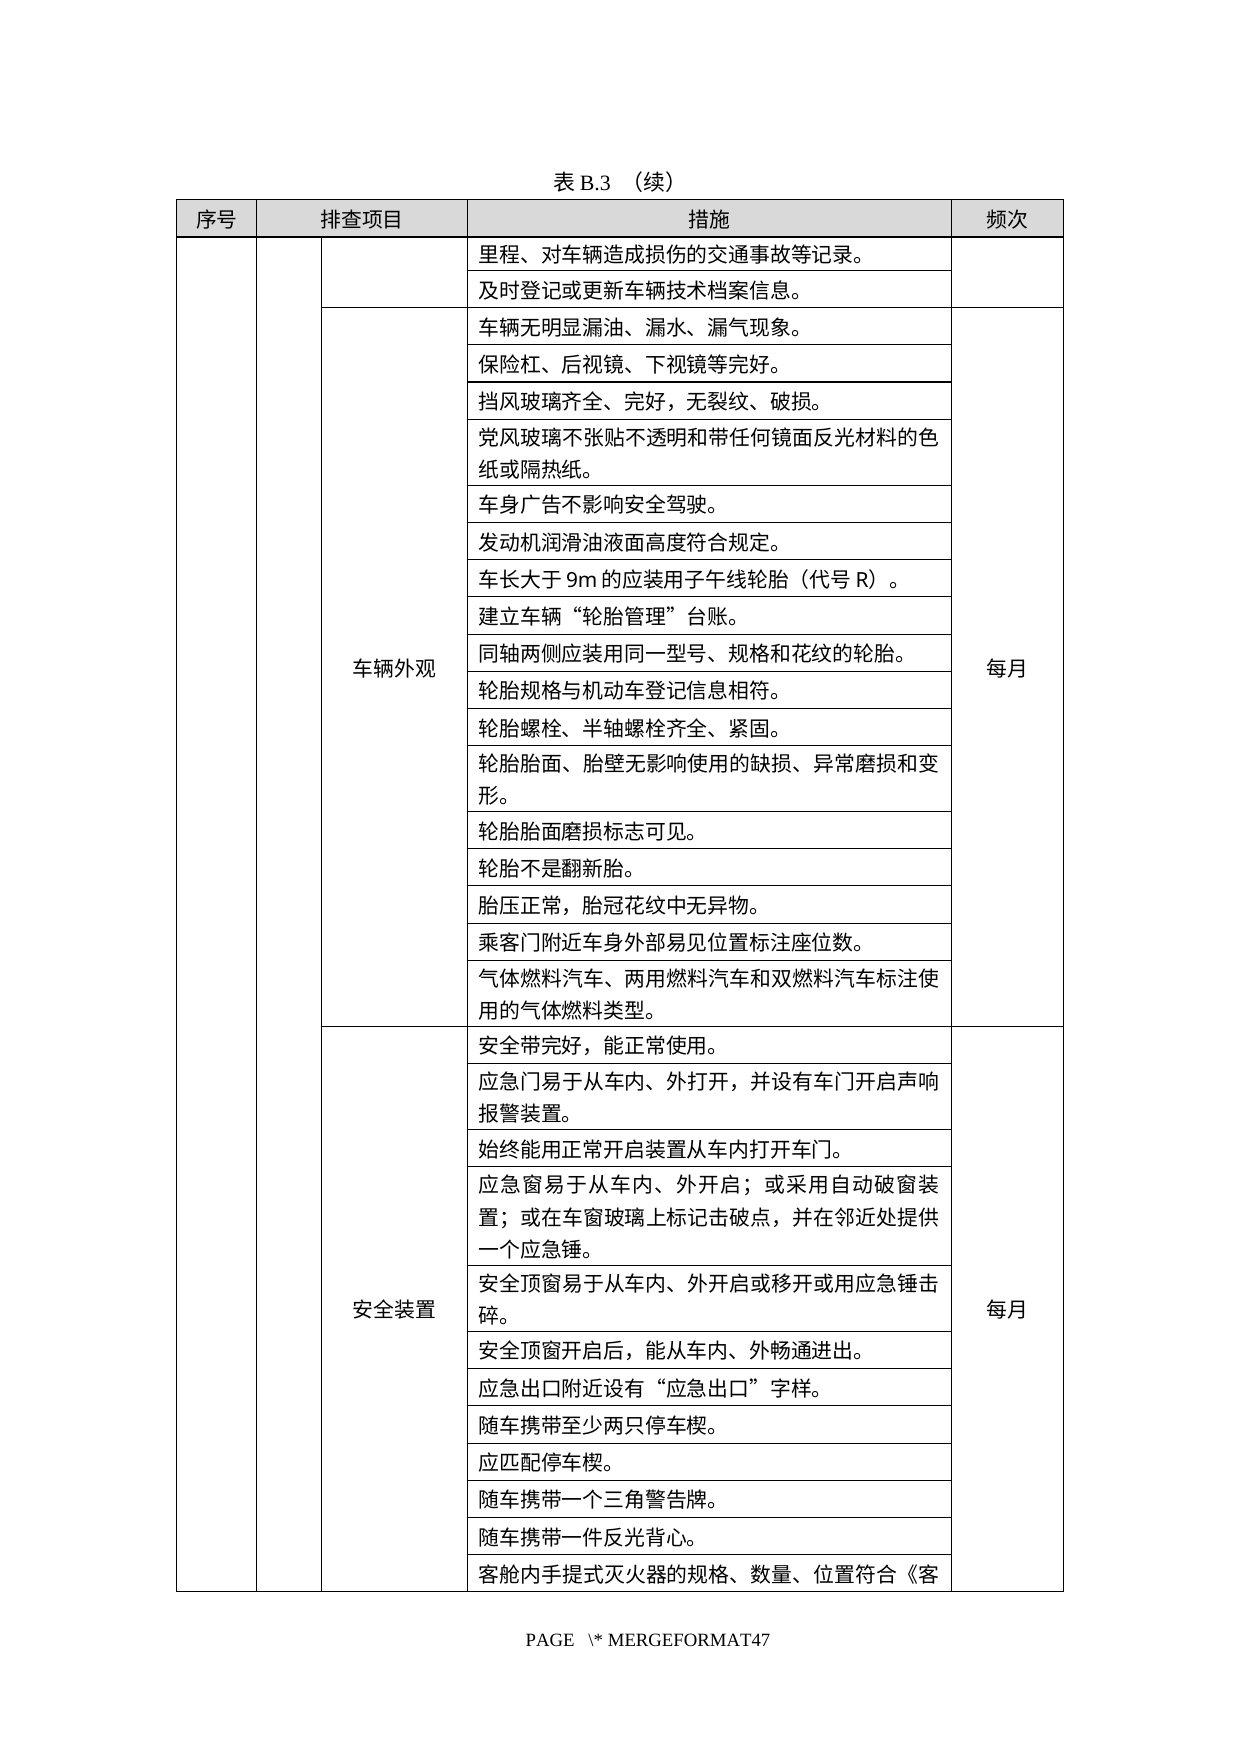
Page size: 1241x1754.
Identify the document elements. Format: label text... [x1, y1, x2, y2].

table_cell 应急窗易于从车内、外开启；或采用自动破窗装置；或在车窗玻璃上标记击破点，并在邻近处提供一个应急锤。 [468, 1167, 951, 1265]
table_cell 轮胎规格与机动车登记信息相符。 [468, 672, 951, 708]
table_cell 保险杠、后视镜、下视镜等完好。 [468, 345, 951, 381]
table_cell 轮胎胎面、胎壁无影响使用的缺损、异常磨损和变形。 [468, 746, 951, 811]
table_cell 每月 [952, 308, 1063, 1026]
table_cell 挡风玻璃齐全、完好，无裂纹、破损。 [468, 383, 951, 419]
table_cell 频次 [952, 200, 1063, 236]
table_cell 安全顶窗易于从车内、外开启或移开或用应急锤击碎。 [468, 1266, 951, 1331]
table_cell 党风玻璃不张贴不透明和带任何镜面反光材料的色纸或隔热纸。 [468, 420, 951, 485]
table_cell 序号 [177, 200, 256, 236]
table_cell 排查项目 [257, 200, 467, 236]
table_cell 气体燃料汽车、两用燃料汽车和双燃料汽车标注使用的气体燃料类型。 [468, 961, 951, 1026]
table_cell 安全顶窗开启后，能从车内、外畅通进出。 [468, 1332, 951, 1368]
table_cell 车长大于9m的应装用子午线轮胎（代号R）。 [468, 560, 951, 596]
table_cell 车辆外观 [322, 308, 467, 1026]
table_cell 轮胎不是翻新胎。 [468, 849, 951, 885]
table_cell 随车携带一个三角警告牌。 [468, 1481, 951, 1517]
table_cell 客舱内手提式灭火器的规格、数量、位置符合《客车灭火装备配置要求》的规定。 [468, 1555, 951, 1591]
table_cell 同轴两侧应装用同一型号、规格和花纹的轮胎。 [468, 635, 951, 671]
table_cell 安全带完好，能正常使用。 [468, 1027, 951, 1063]
table_cell 车身广告不影响安全驾驶。 [468, 486, 951, 522]
table_cell 应匹配停车楔。 [468, 1444, 951, 1479]
table_cell 始终能用正常开启装置从车内打开车门。 [468, 1130, 951, 1166]
table_cell 及时登记或更新车辆技术档案信息。 [468, 271, 951, 307]
table_cell 应急门易于从车内、外打开，并设有车门开启声响报警装置。 [468, 1064, 951, 1129]
table_cell 车辆无明显漏油、漏水、漏气现象。 [468, 308, 951, 344]
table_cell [468, 238, 951, 270]
table_cell 措施 [468, 200, 951, 236]
table_cell 随车携带至少两只停车楔。 [468, 1406, 951, 1442]
table_cell 安全装置 [322, 1027, 467, 1591]
table_cell 随车携带一件反光背心。 [468, 1518, 951, 1554]
table_cell 发动机润滑油液面高度符合规定。 [468, 523, 951, 559]
table_cell 轮胎螺栓、半轴螺栓齐全、紧固。 [468, 709, 951, 745]
table_cell 胎压正常，胎冠花纹中无异物。 [468, 886, 951, 923]
table_cell 建立车辆“轮胎管理”台账。 [468, 597, 951, 633]
table_cell 乘客门附近车身外部易见位置标注座位数。 [468, 924, 951, 960]
table_cell 应急出口附近设有“应急出口”字样。 [468, 1369, 951, 1405]
table_cell 轮胎胎面磨损标志可见。 [468, 812, 951, 848]
table_header 表B.3 （续） [176, 162, 1064, 199]
table_cell 每月 [952, 1027, 1063, 1591]
